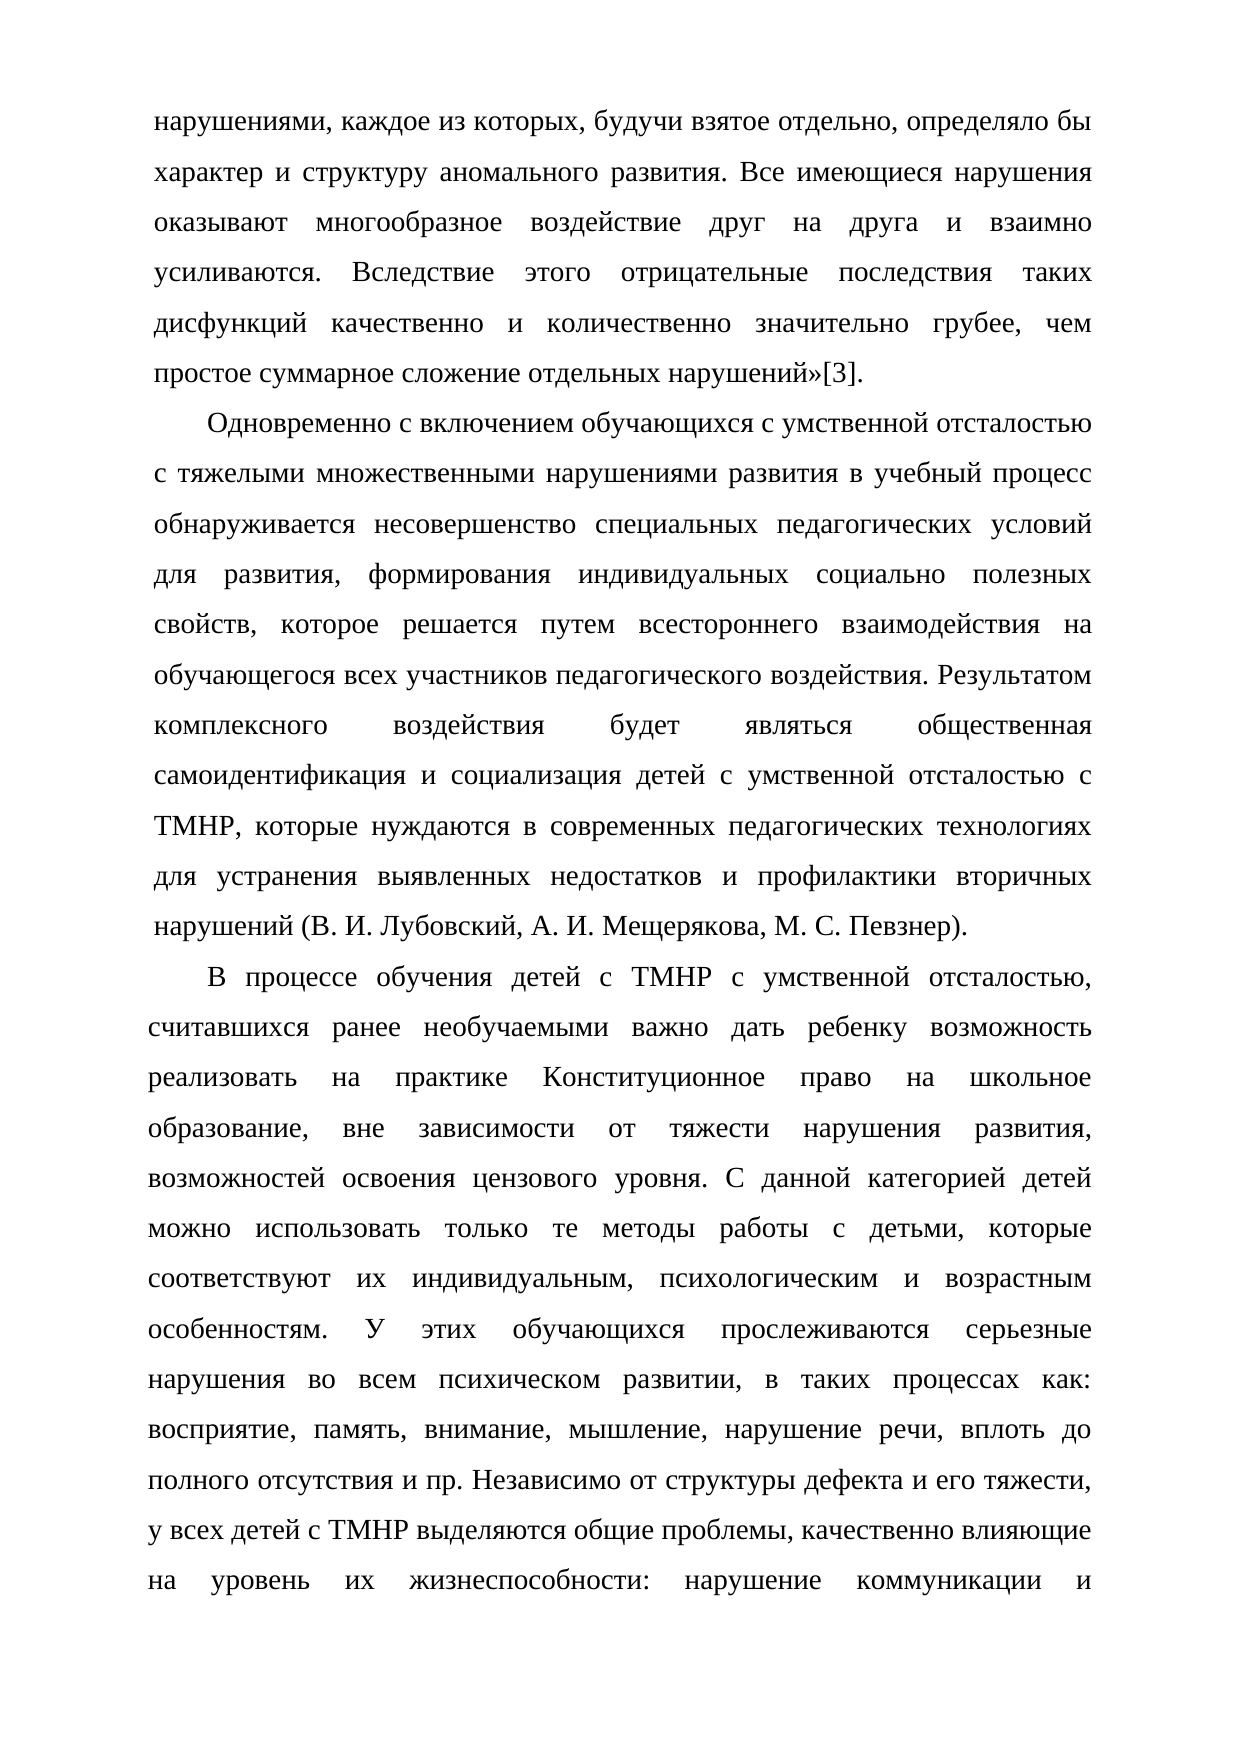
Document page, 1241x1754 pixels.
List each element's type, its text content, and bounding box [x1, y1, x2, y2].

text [148, 959, 1093, 1596]
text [154, 103, 1093, 388]
text Одновременно с включением обучающихся с умственной отсталостью с тяжелыми множественными нарушениями развития в учебный процесс обнаруживается несовершенство специальных педагогических условий для развития, формирования индивидуальных социально полезных свойств, которое решается путем всестороннего взаимодействия на обучающегося всех участников педагогического воздействия. Результатом комплексного воздействия будет являться общественная самоидентификация и социализация детей с умственной отсталостью с ТМНР, которые нуждаются в современных педагогических технологиях для устранения выявленных недостатков и профилактики вторичных нарушений (В. И. Лубовский, А. И. Мещерякова, М. С. Певзнер). [154, 405, 1093, 942]
